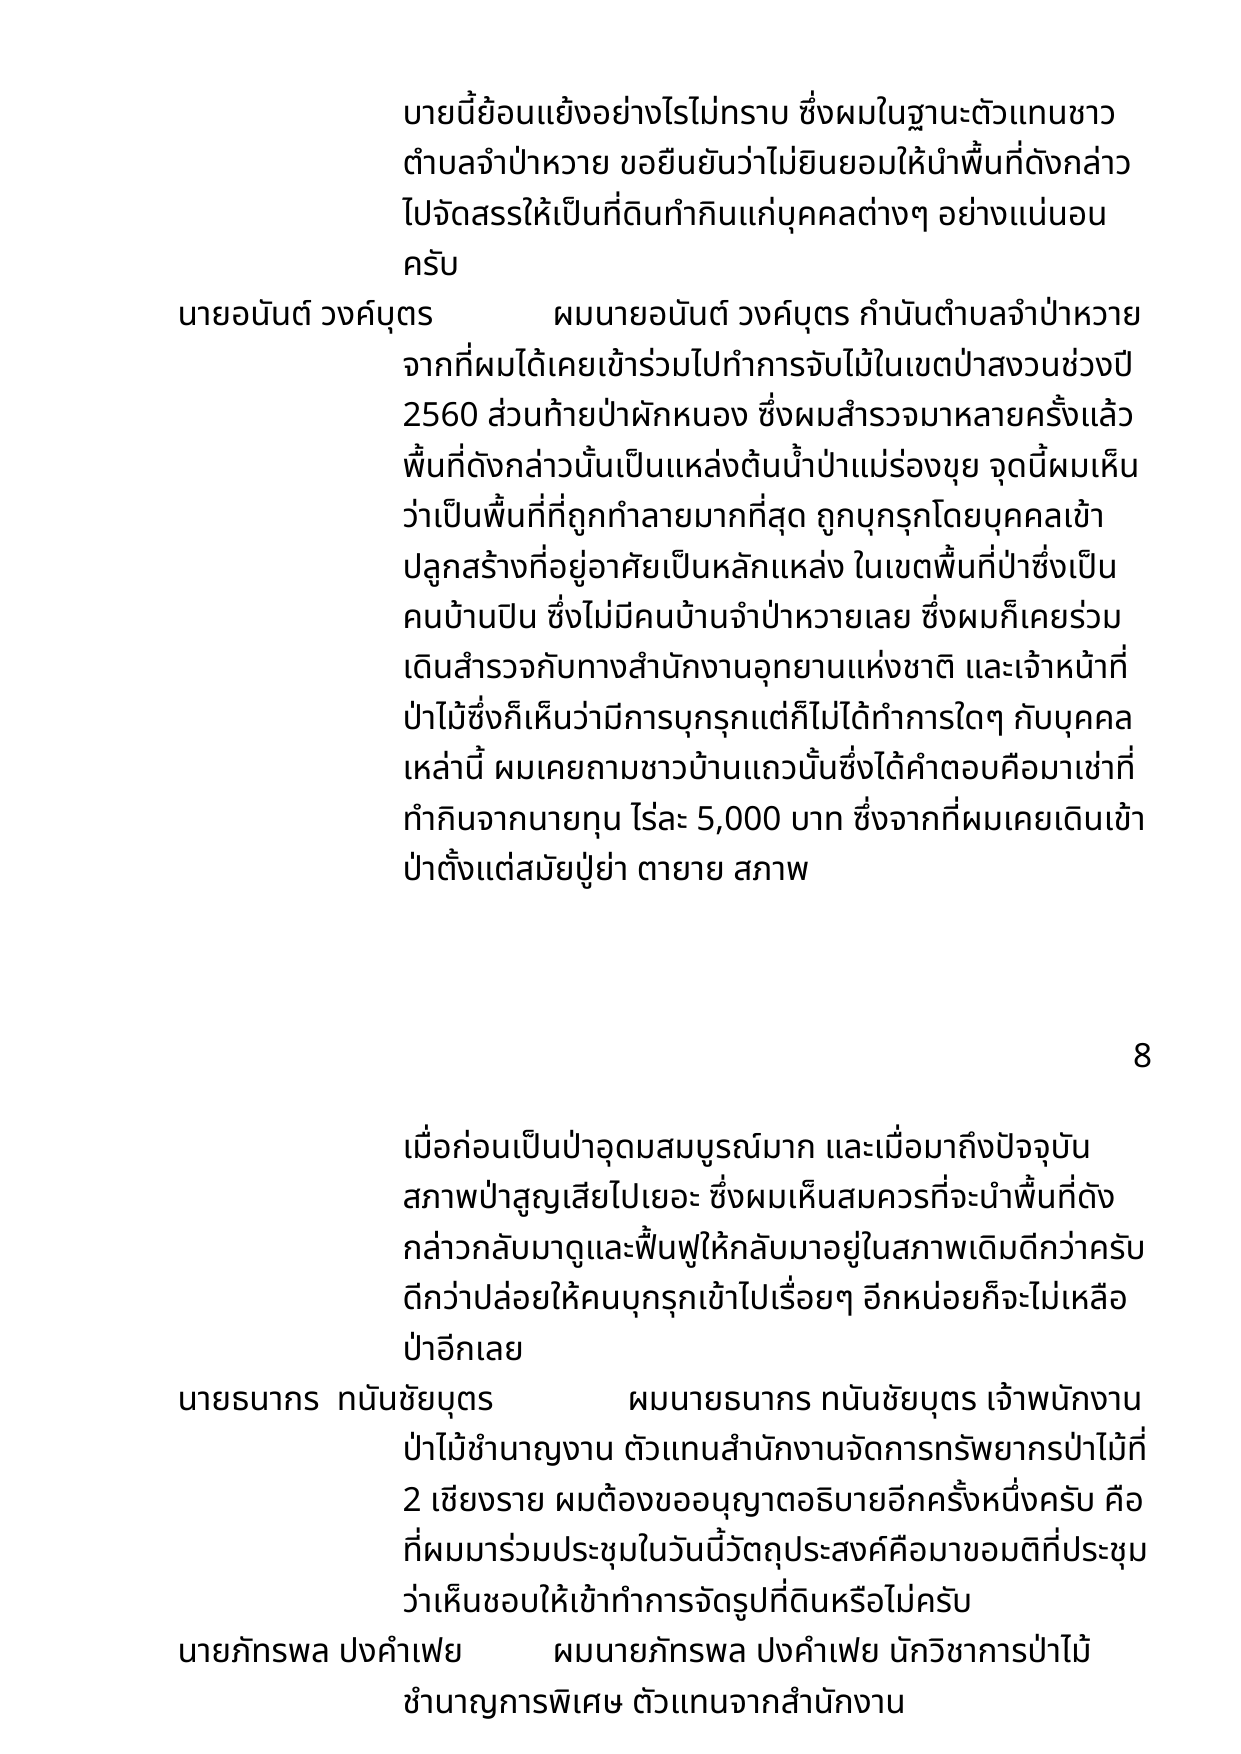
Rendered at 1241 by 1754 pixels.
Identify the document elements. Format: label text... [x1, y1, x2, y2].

text นายธนากร ทนันชัยบุตร ผมนายธนากร ทนันชัยบุตร เจ้าพนักงานป่าไม้ชำนาญงาน ตัวแทนสำนักงานจัดการทรัพยากรป่าไม้ที่ 2 เชียงราย ผมต้องขออนุญาตอธิบายอีกครั้งหนึ่งครับ คือที่ผมมาร่วมประชุมในวันนี้วัตถุประสงค์คือมาขอมติที่ประชุมว่าเห็นชอบให้เข้าทำการจัดรูปที่ดินหรือไม่ครับ [177, 1375, 1152, 1627]
text เมื่อก่อนเป็นป่าอุดมสมบูรณ์มาก และเมื่อมาถึงปัจจุบันสภาพป่าสูญเสียไปเยอะ ซึ่งผมเห็นสมควรที่จะนำพื้นที่ดังกล่าวกลับมาดูและฟื้นฟูให้กลับมาอยู่ในสภาพเดิมดีกว่าครับ ดีกว่าปล่อยให้คนบุกรุกเข้าไปเรื่อยๆ อีกหน่อยก็จะไม่เหลือป่าอีกเลย [402, 1123, 1152, 1375]
text นายอนันต์ วงค์บุตร ผมนายอนันต์ วงค์บุตร กำนันตำบลจำป่าหวาย จากที่ผมได้เคยเข้าร่วมไปทำการจับไม้ในเขตป่าสงวนช่วงปี 2560 ส่วนท้ายป่าผักหนอง ซึ่งผมสำรวจมาหลายครั้งแล้วพื้นที่ดังกล่าวนั้นเป็นแหล่งต้นน้ำป่าแม่ร่องขุย จุดนี้ผมเห็นว่าเป็นพื้นที่ที่ถูกทำลายมากที่สุด ถูกบุกรุกโดยบุคคลเข้าปลูกสร้างที่อยู่อาศัยเป็นหลักแหล่ง ในเขตพื้นที่ป่าซึ่งเป็นคนบ้านปิน ซึ่งไม่มีคนบ้านจำป่าหวายเลย ซึ่งผมก็เคยร่วมเดินสำรวจกับทางสำนักงานอุทยานแห่งชาติ และเจ้าหน้าที่ป่าไม้ซึ่งก็เห็นว่ามีการบุกรุกแต่ก็ไม่ได้ทำการใดๆ กับบุคคลเหล่านี้ ผมเคยถามชาวบ้านแถวนั้นซึ่งได้คำตอบคือมาเช่าที่ทำกินจากนายทุน ไร่ละ 5,000 บาท ซึ่งจากที่ผมเคยเดินเข้าป่าตั้งแต่สมัยปู่ย่า ตายาย สภาพ [177, 290, 1152, 896]
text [177, 89, 1152, 290]
text 8 [177, 1032, 1152, 1077]
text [177, 1627, 1152, 1728]
